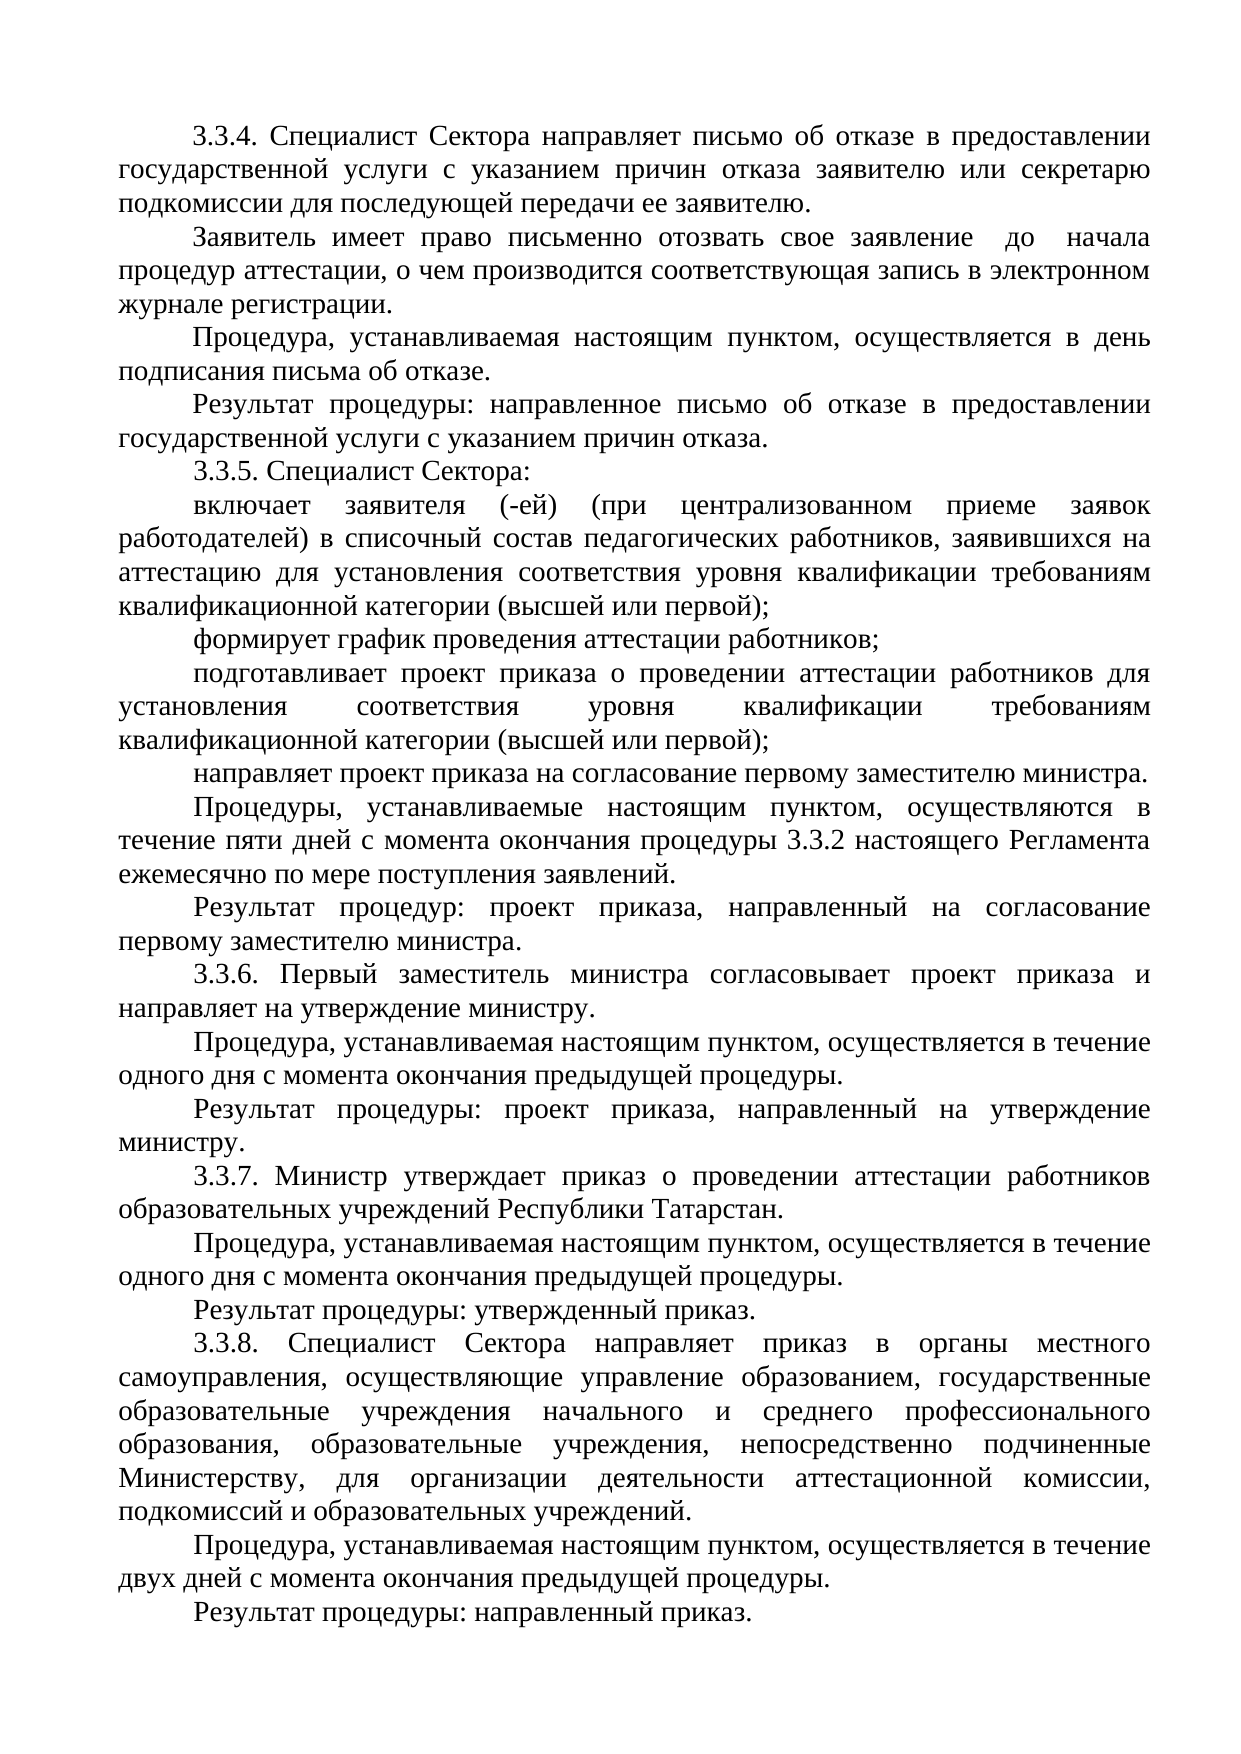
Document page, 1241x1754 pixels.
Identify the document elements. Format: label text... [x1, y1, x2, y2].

text Заявитель имеет право письменно отозвать свое заявление до начала процедур аттестации, о чем производится соответствующая запись в электронном журнале регистрации. [118, 219, 1152, 319]
text Результат процедуры: направленный приказ. [118, 1594, 1152, 1627]
text Процедура, устанавливаемая настоящим пунктом, осуществляется в течение двух дней с момента окончания предыдущей процедуры. [118, 1527, 1152, 1594]
text Процедура, устанавливаемая настоящим пунктом, осуществляется в течение одного дня с момента окончания предыдущей процедуры. [118, 1225, 1152, 1292]
text 3.3.6. Первый заместитель министра согласовывает проект приказа и направляет на утверждение министру. [118, 957, 1152, 1024]
text формирует график проведения аттестации работников; [118, 621, 1152, 655]
text Результат процедуры: направленное письмо об отказе в предоставлении государственной услуги с указанием причин отказа. [118, 386, 1152, 453]
text 3.3.4. Специалист Сектора направляет письмо об отказе в предоставлении государственной услуги с указанием причин отказа заявителю или секретарю подкомиссии для последующей передачи ее заявителю. [118, 118, 1152, 219]
text направляет проект приказа на согласование первому заместителю министра. [118, 755, 1152, 789]
text Процедура, устанавливаемая настоящим пунктом, осуществляется в день подписания письма об отказе. [118, 319, 1152, 386]
text включает заявителя (-ей) (при централизованном приеме заявок работодателей) в списочный состав педагогических работников, заявившихся на аттестацию для установления соответствия уровня квалификации требованиям квалификационной категории (высшей или первой); [118, 487, 1152, 621]
text Результат процедуры: проект приказа, направленный на утверждение министру. [118, 1091, 1152, 1158]
text 3.3.7. Министр утверждает приказ о проведении аттестации работников образовательных учреждений Республики Татарстан. [118, 1158, 1152, 1225]
text Результат процедур: проект приказа, направленный на согласование первому заместителю министра. [118, 889, 1152, 957]
text Процедура, устанавливаемая настоящим пунктом, осуществляется в течение одного дня с момента окончания предыдущей процедуры. [118, 1024, 1152, 1091]
text Результат процедуры: утвержденный приказ. [118, 1292, 1152, 1326]
text 3.3.5. Специалист Сектора: [118, 453, 1152, 487]
text Процедуры, устанавливаемые настоящим пунктом, осуществляются в течение пяти дней с момента окончания процедуры 3.3.2 настоящего Регламента ежемесячно по мере поступления заявлений. [118, 789, 1152, 889]
text подготавливает проект приказа о проведении аттестации работников для установления соответствия уровня квалификации требованиям квалификационной категории (высшей или первой); [118, 655, 1152, 755]
text 3.3.8. Специалист Сектора направляет приказ в органы местного самоуправления, осуществляющие управление образованием, государственные образовательные учреждения начального и среднего профессионального образования, образовательные учреждения, непосредственно подчиненные Министерству, для организации деятельности аттестационной комиссии, подкомиссий и образовательных учреждений. [118, 1326, 1152, 1527]
